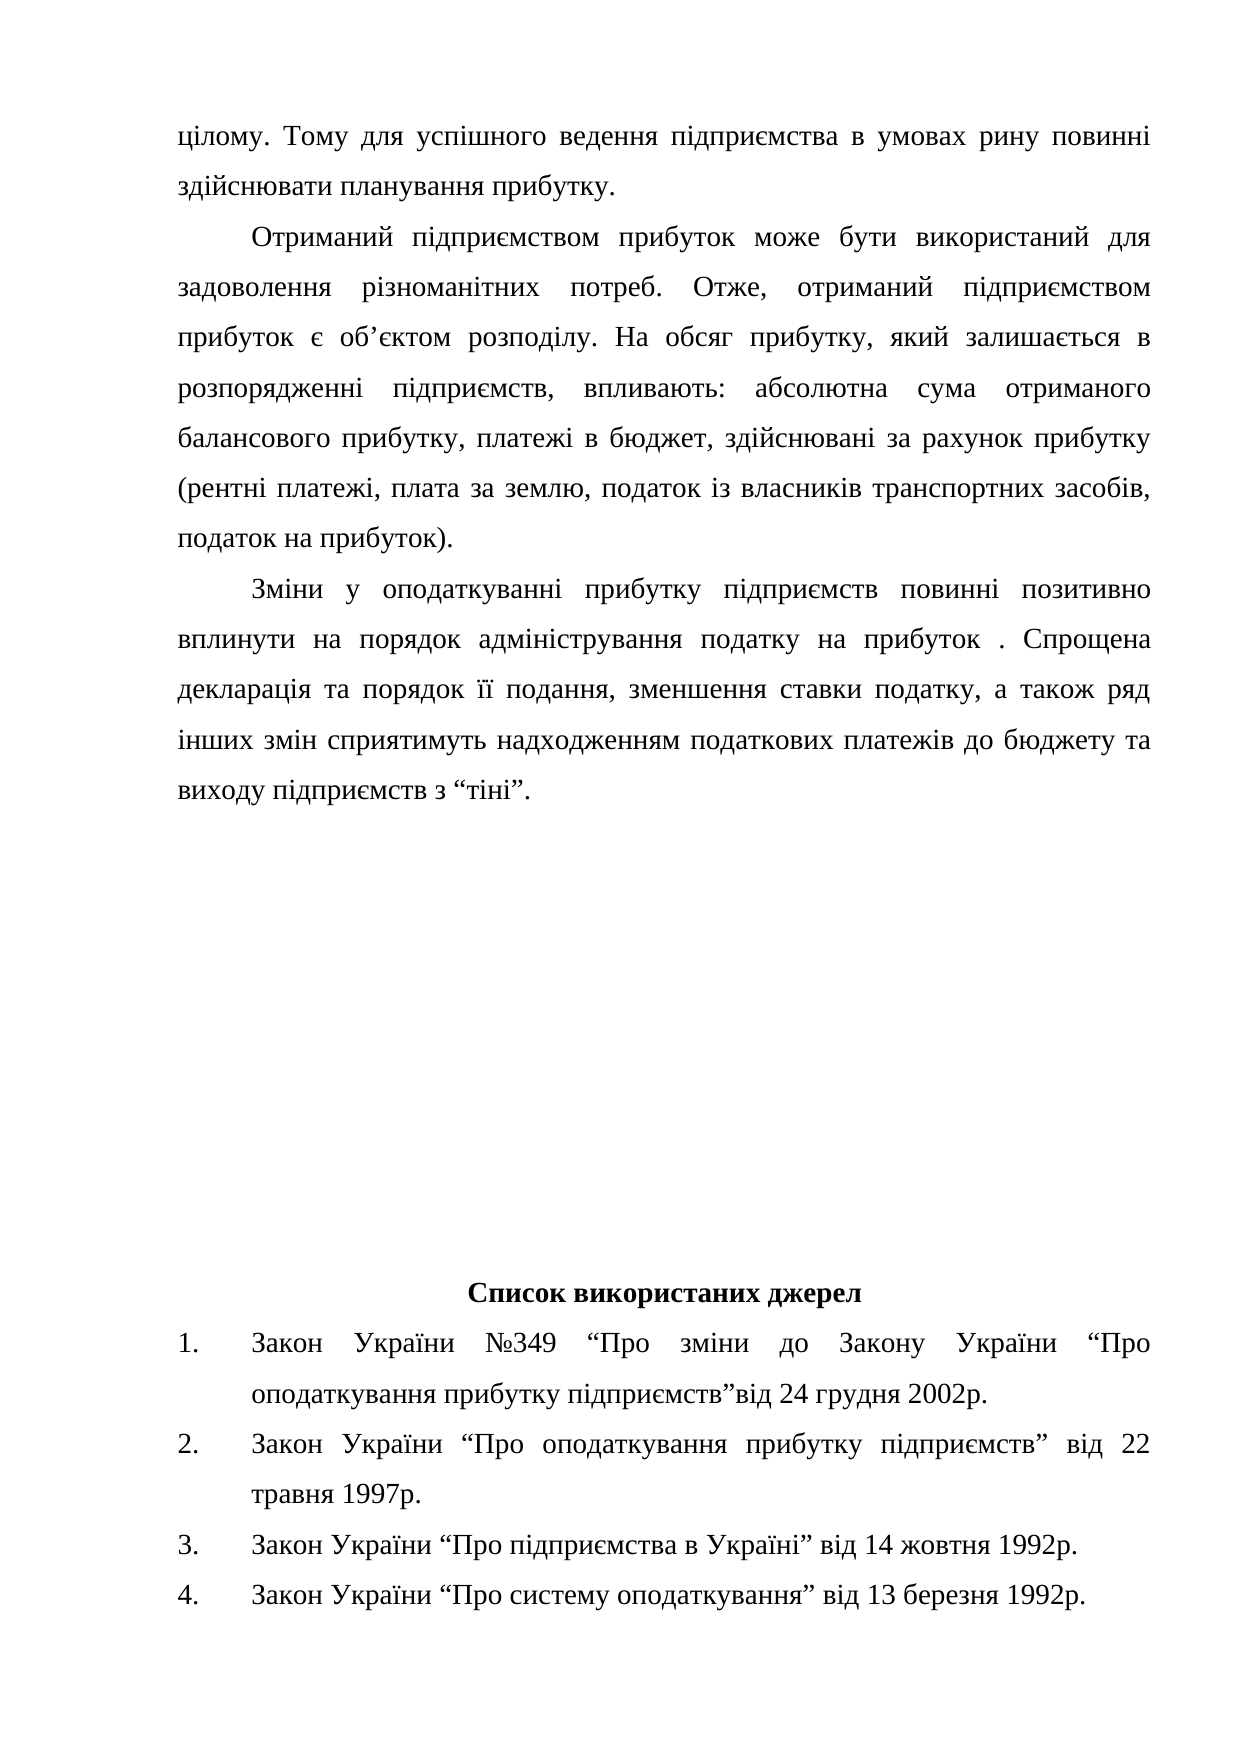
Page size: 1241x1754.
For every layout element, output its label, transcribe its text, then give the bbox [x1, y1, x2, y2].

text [177, 118, 1152, 202]
list Закон України “Про підприємства в Україні” від 14 жовтня 1992р. [177, 1527, 1152, 1560]
list Закон України “Про систему оподаткування” від 13 березня 1992р. [177, 1577, 1152, 1611]
subtitle Список використаних джерел [177, 1275, 1152, 1309]
text Зміни у оподаткуванні прибутку підприємств повинні позитивно вплинути на порядок адміністрування податку на прибуток . Спрощена декларація та порядок її подання, зменшення ставки податку, а також ряд інших змін сприятимуть надходженням податкових платежів до бюджету та виходу підприємств з “тіні”. [177, 571, 1152, 806]
text Отриманий підприємством прибуток може бути використаний для задоволення різноманітних потреб. Отже, отриманий підприємством прибуток є об’єктом розподілу. На обсяг прибутку, який залишається в розпорядженні підприємств, впливають: абсолютна сума отриманого балансового прибутку, платежі в бюджет, здійснювані за рахунок прибутку (рентні платежі, плата за землю, податок із власників транспортних засобів, податок на прибуток). [177, 219, 1152, 554]
list Закон України “Про оподаткування прибутку підприємств” від 22 травня 1997р. [177, 1426, 1152, 1510]
list Закон України №349 “Про зміни до Закону України “Про оподаткування прибутку підприємств”від 24 грудня 2002р. [177, 1326, 1152, 1409]
